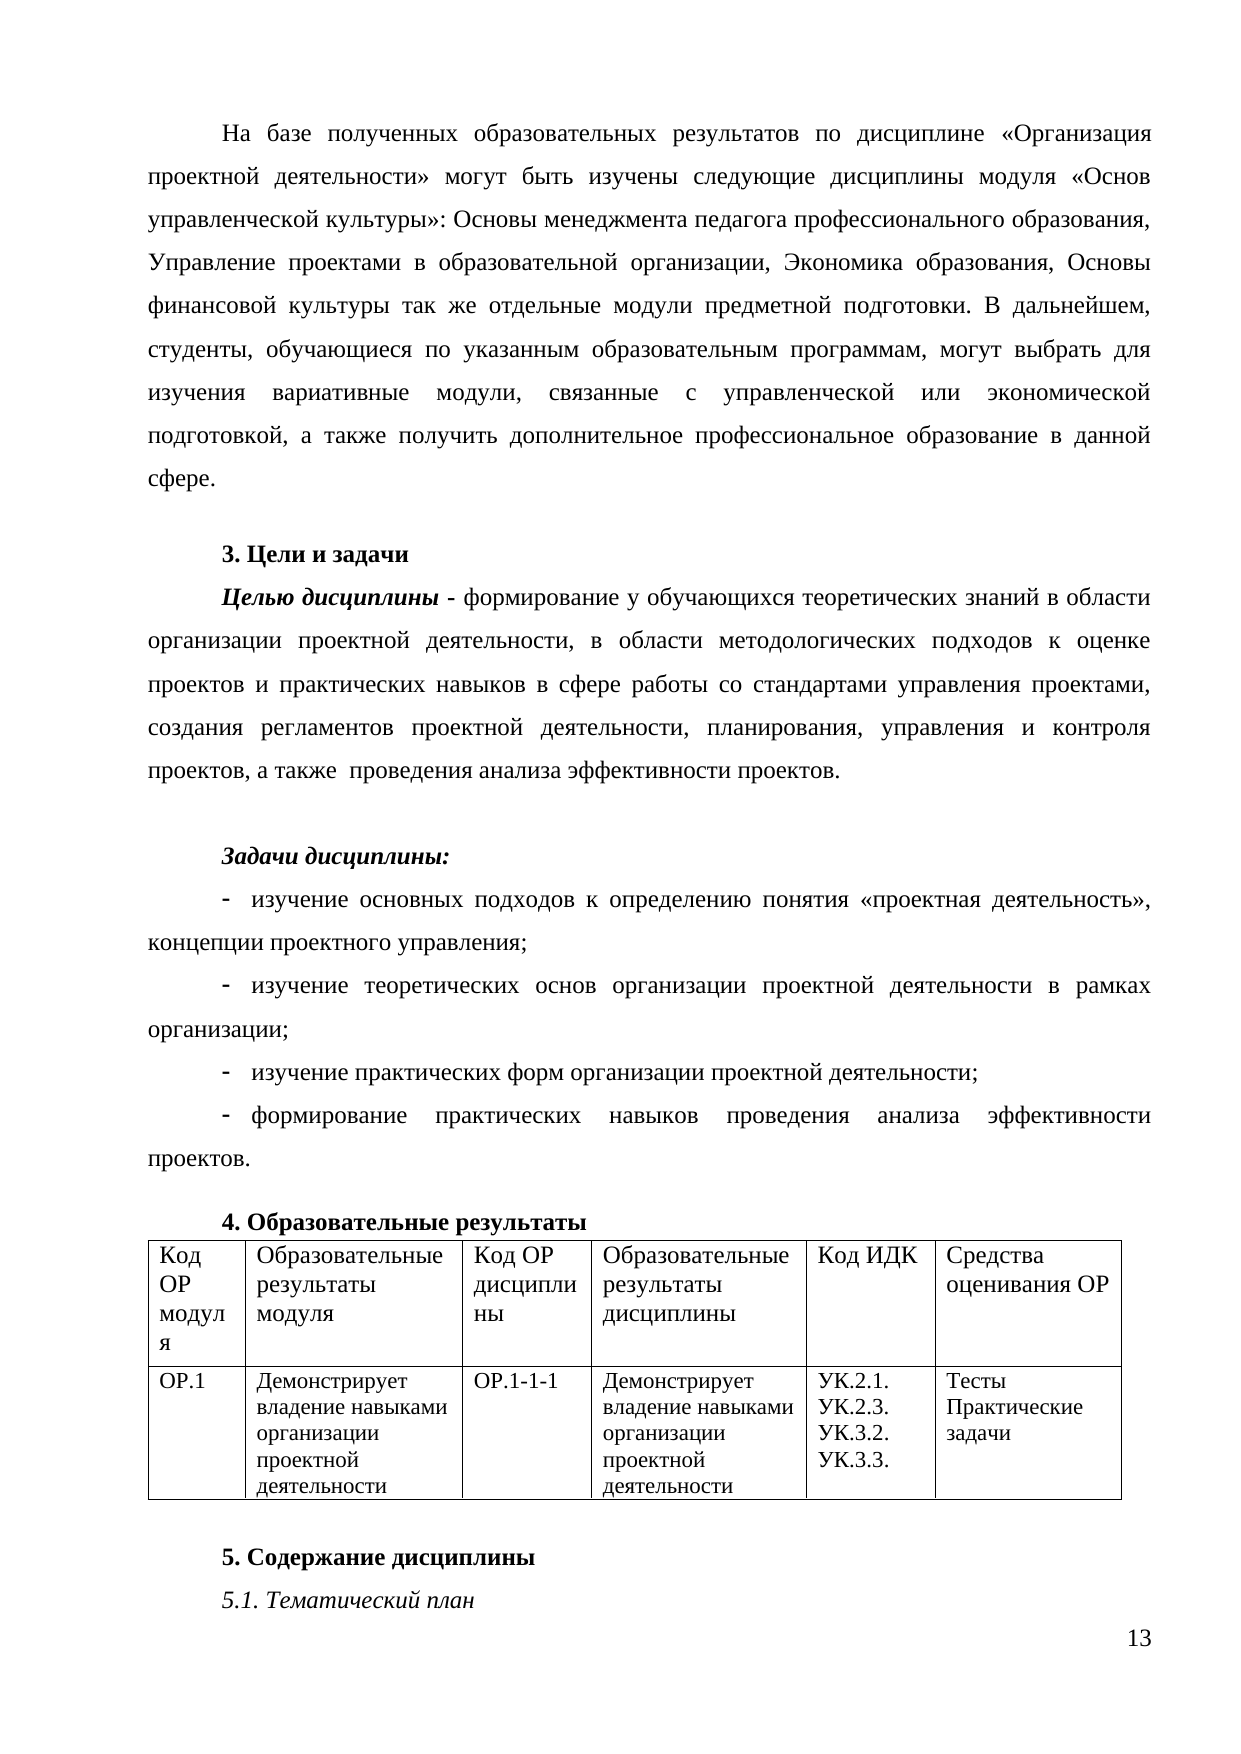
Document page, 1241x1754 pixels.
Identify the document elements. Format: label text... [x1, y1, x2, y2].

table_header Образовательные результаты дисциплины [592, 1241, 806, 1366]
table_cell Тесты Практические задачи [936, 1367, 1121, 1498]
list изучение теоретических основ организации проектной деятельности в рамках организации; [148, 971, 1152, 1042]
text На базе полученных образовательных результатов по дисциплине «Организация проектной деятельности» могут быть изучены следующие дисциплины модуля «Основ управленческой культуры»: Основы менеджмента педагога профессионального образования, Управление проектами в образовательной организации, Экономика образования, Основы финансовой культуры так же отдельные модули предметной подготовки. В дальнейшем, студенты, обучающиеся по указанным образовательным программам, могут выбрать для изучения вариативные модули, связанные с управленческой или экономической подготовкой, а также получить дополнительное профессиональное образование в данной сфере. [148, 118, 1152, 492]
table_header Код ИДК [807, 1241, 935, 1366]
text Целью дисциплины - формирование у обучающихся теоретических знаний в области организации проектной деятельности, в области методологических подходов к оценке проектов и практических навыков в сфере работы со стандартами управления проектами, создания регламентов проектной деятельности, планирования, управления и контроля проектов, а также проведения анализа эффективности проектов. [148, 582, 1152, 784]
table_cell ОР.1-1-1 [463, 1367, 591, 1498]
table_cell ОР.1 [149, 1367, 245, 1498]
text 5.1. Тематический план [148, 1585, 1152, 1614]
text 4. Образовательные результаты [148, 1207, 1152, 1236]
text 5. Содержание дисциплины [148, 1542, 1152, 1571]
text 3. Цели и задачи [148, 539, 1152, 568]
table_header Код ОР модуля [149, 1241, 245, 1366]
table_cell УК.2.1. УК.2.3. УК.3.2. УК.3.3. [807, 1367, 935, 1498]
list изучение практических форм организации проектной деятельности; [148, 1057, 1152, 1086]
list формирование практических навыков проведения анализа эффективности проектов. [148, 1100, 1152, 1172]
table_header Образовательные результаты модуля [246, 1241, 462, 1366]
table_cell Демонстрирует владение навыками организации проектной деятельности [246, 1367, 462, 1498]
table_header Средства оценивания ОР [936, 1241, 1121, 1366]
table_header Код ОР дисциплины [463, 1241, 591, 1366]
list изучение основных подходов к определению понятия «проектная деятельность», концепции проектного управления; [148, 884, 1152, 956]
table_cell Демонстрирует владение навыками организации проектной деятельности [592, 1367, 806, 1498]
text Задачи дисциплины: [148, 841, 1152, 870]
